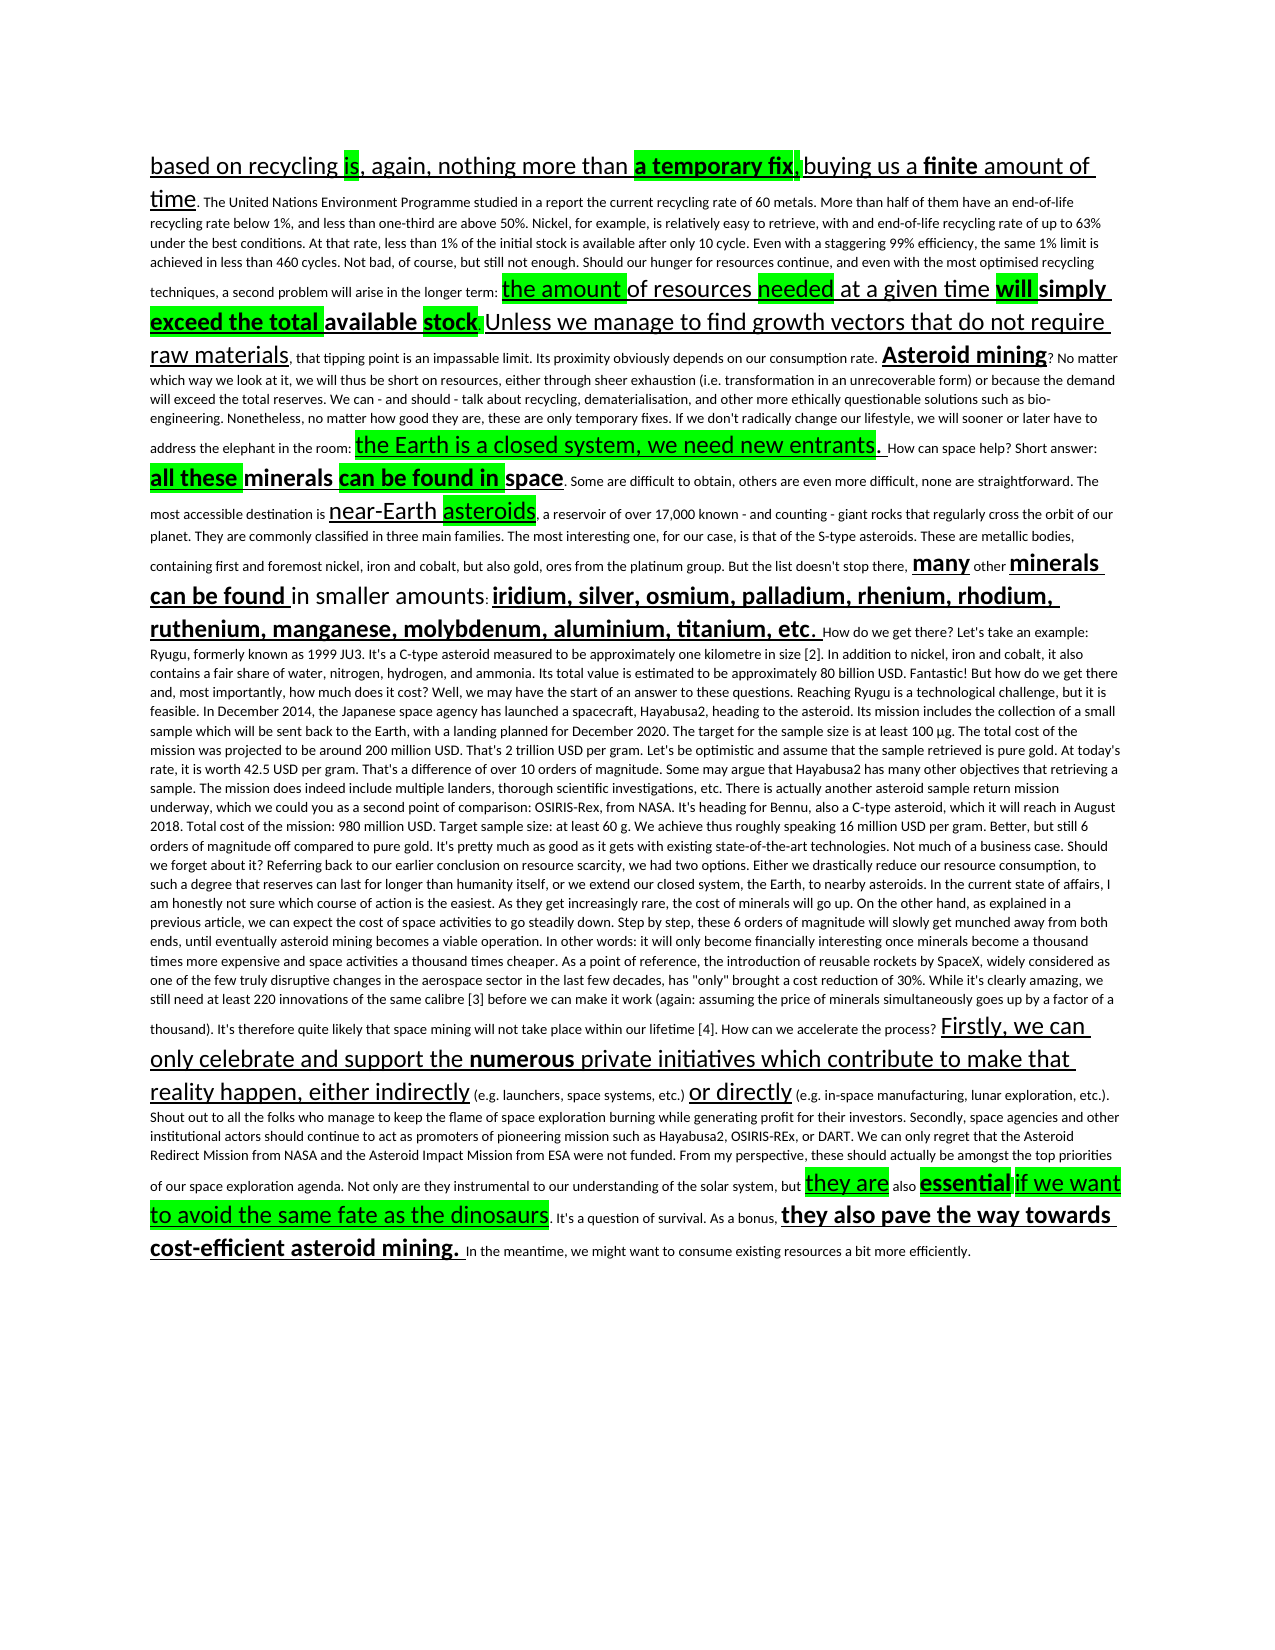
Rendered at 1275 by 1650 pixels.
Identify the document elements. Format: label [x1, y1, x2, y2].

text [150, 150, 1125, 1263]
